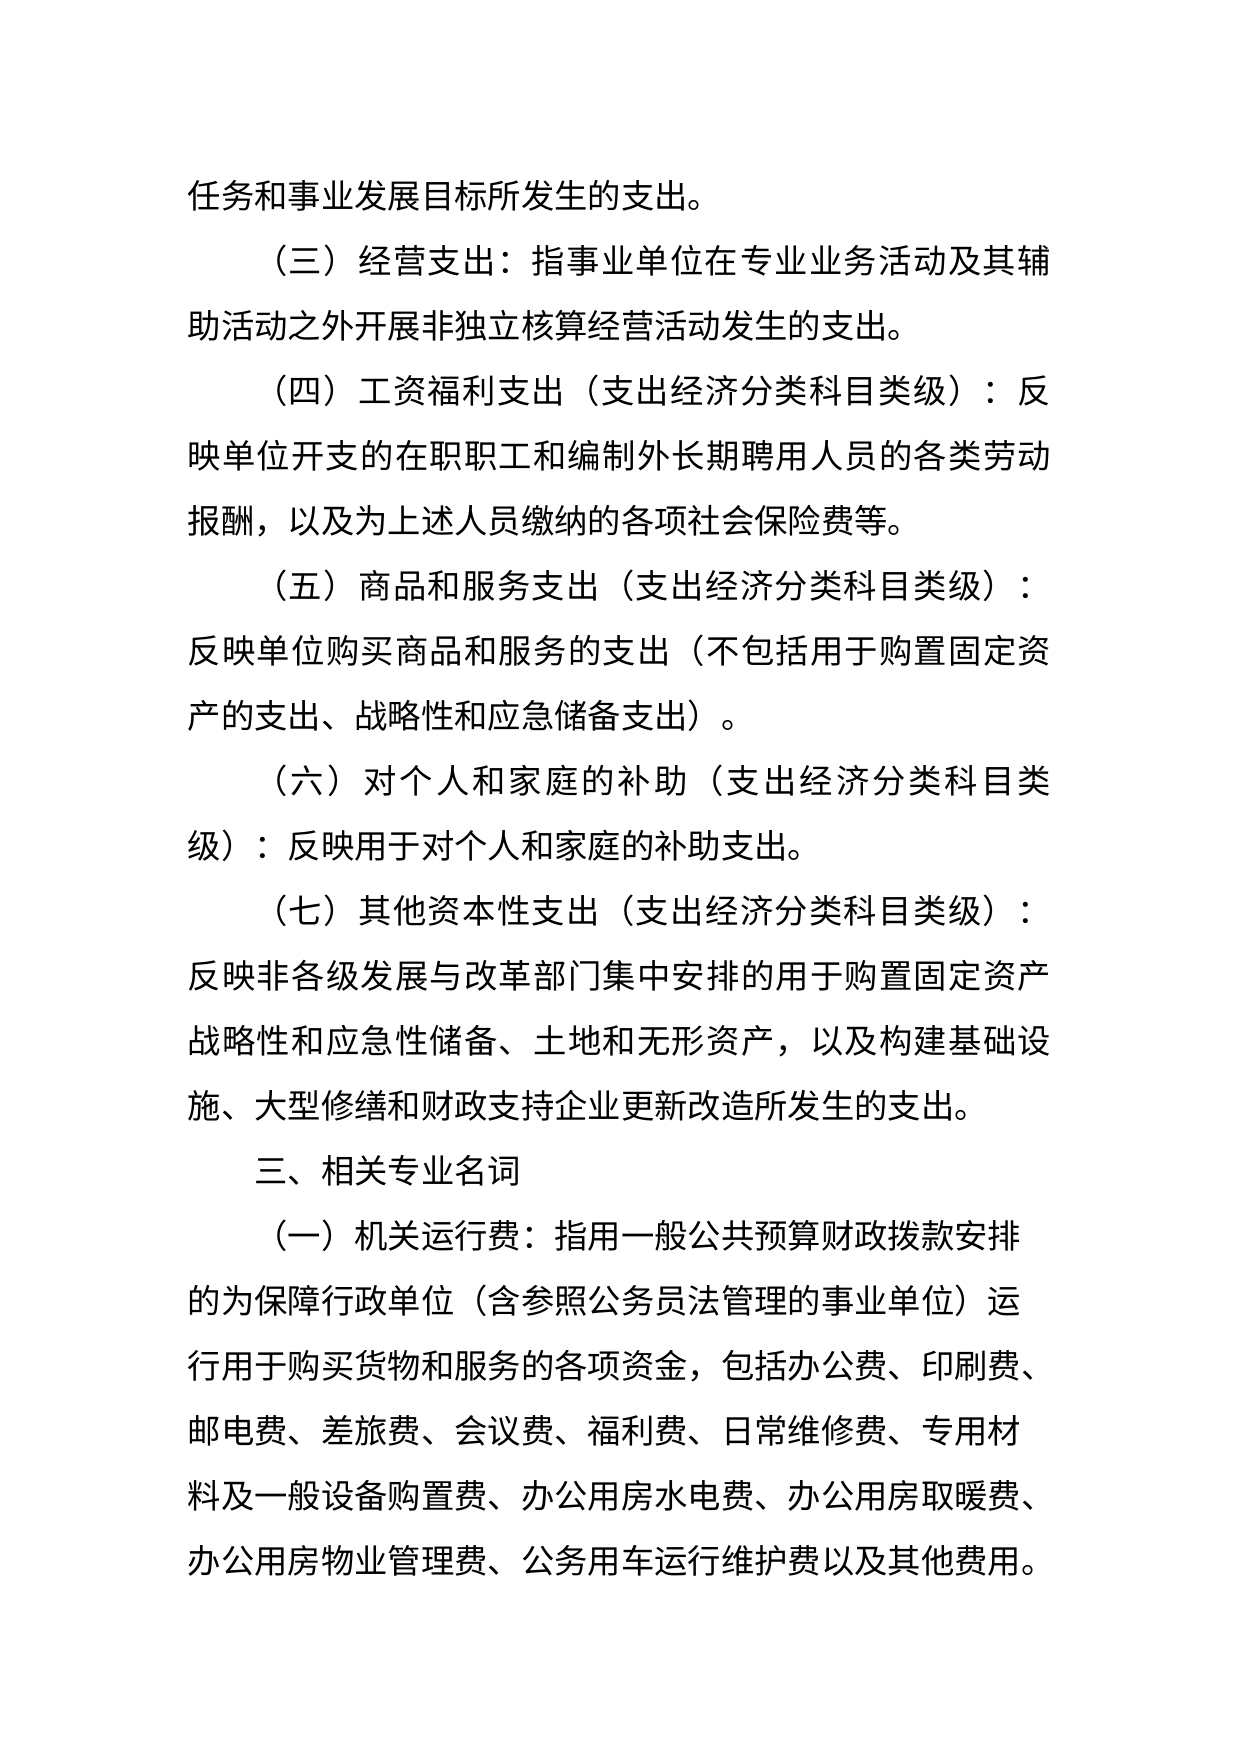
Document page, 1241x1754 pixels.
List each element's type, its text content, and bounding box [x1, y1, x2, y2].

text （一）机关运行费：指用一般公共预算财政拨款安排的为保障行政单位（含参照公务员法管理的事业单位）运行用于购买货物和服务的各项资金，包括办公费、印刷费、邮电费、差旅费、会议费、福利费、日常维修费、专用材料及一般设备购置费、办公用房水电费、办公用房取暖费、办公用房物业管理费、公务用车运行维护费以及其他费用。 [187, 1202, 1053, 1592]
text 三、相关专业名词 [187, 1137, 1053, 1202]
text （七）其他资本性支出（支出经济分类科目类级）：反映非各级发展与改革部门集中安排的用于购置固定资产、战略性和应急性储备、土地和无形资产，以及构建基础设施、大型修缮和财政支持企业更新改造所发生的支出。 [187, 877, 1053, 1137]
text （四）工资福利支出（支出经济分类科目类级）：反映单位开支的在职职工和编制外长期聘用人员的各类劳动报酬，以及为上述人员缴纳的各项社会保险费等。 [187, 357, 1053, 552]
text （五）商品和服务支出（支出经济分类科目类级）：反映单位购买商品和服务的支出（不包括用于购置固定资产的支出、战略性和应急储备支出）。 [187, 552, 1053, 747]
text （六）对个人和家庭的补助（支出经济分类科目类级）：反映用于对个人和家庭的补助支出。 [187, 747, 1053, 877]
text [187, 162, 1053, 227]
text （三）经营支出：指事业单位在专业业务活动及其辅助活动之外开展非独立核算经营活动发生的支出。 [187, 227, 1053, 357]
